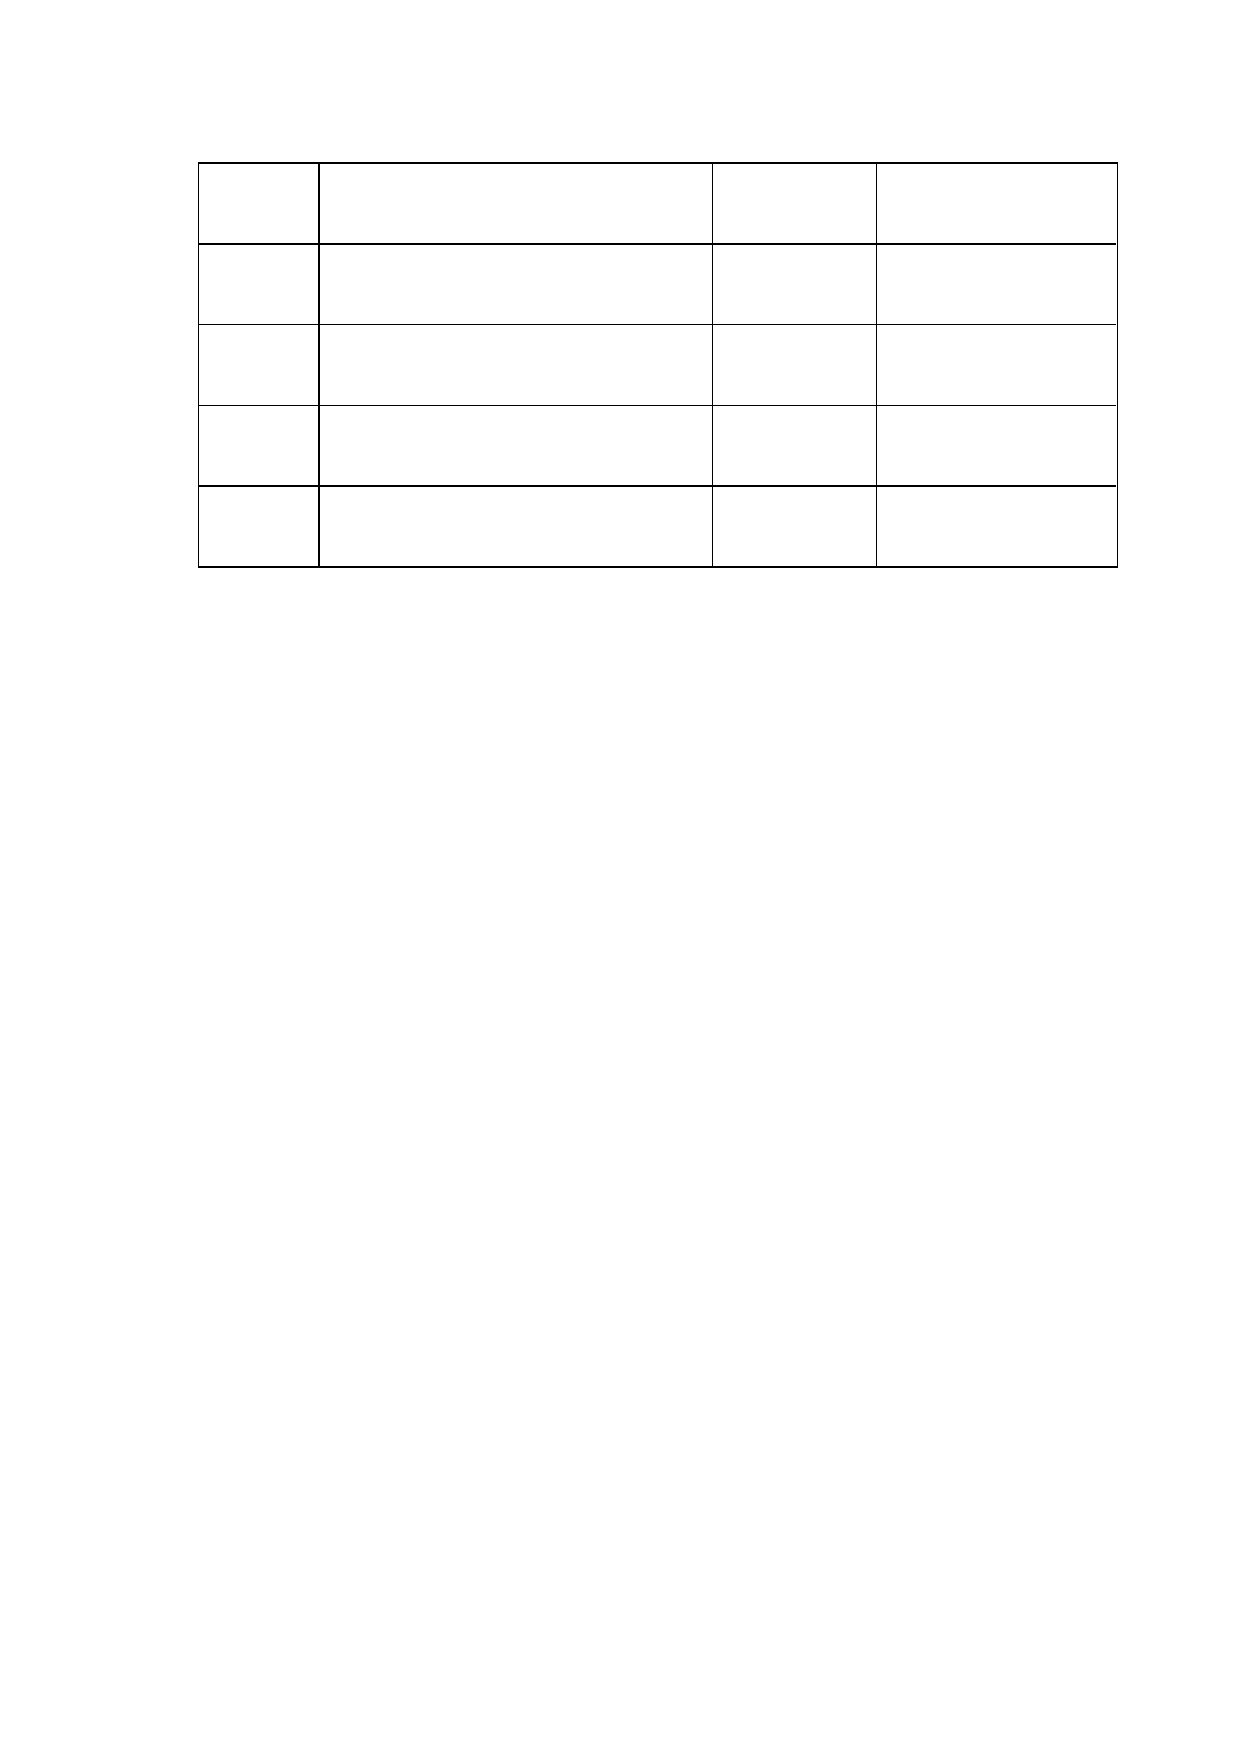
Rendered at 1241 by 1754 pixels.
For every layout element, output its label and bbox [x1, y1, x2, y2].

table_cell [320, 487, 712, 566]
table_cell [877, 164, 1117, 243]
table_cell [320, 164, 712, 243]
table_cell [199, 245, 318, 324]
table_cell [320, 245, 712, 324]
table_cell [713, 406, 876, 485]
table_cell [713, 164, 876, 243]
table_cell [199, 406, 318, 485]
table_cell [713, 487, 876, 566]
table_cell [713, 325, 876, 404]
table_cell [877, 405, 1117, 485]
table_cell [199, 164, 318, 243]
table_cell [877, 324, 1117, 404]
table_cell [320, 325, 712, 404]
table_cell [320, 406, 712, 485]
table_cell [877, 485, 1117, 566]
table_cell [199, 325, 318, 404]
table_cell [199, 487, 318, 566]
table_cell [877, 243, 1117, 324]
table_cell [713, 245, 876, 324]
